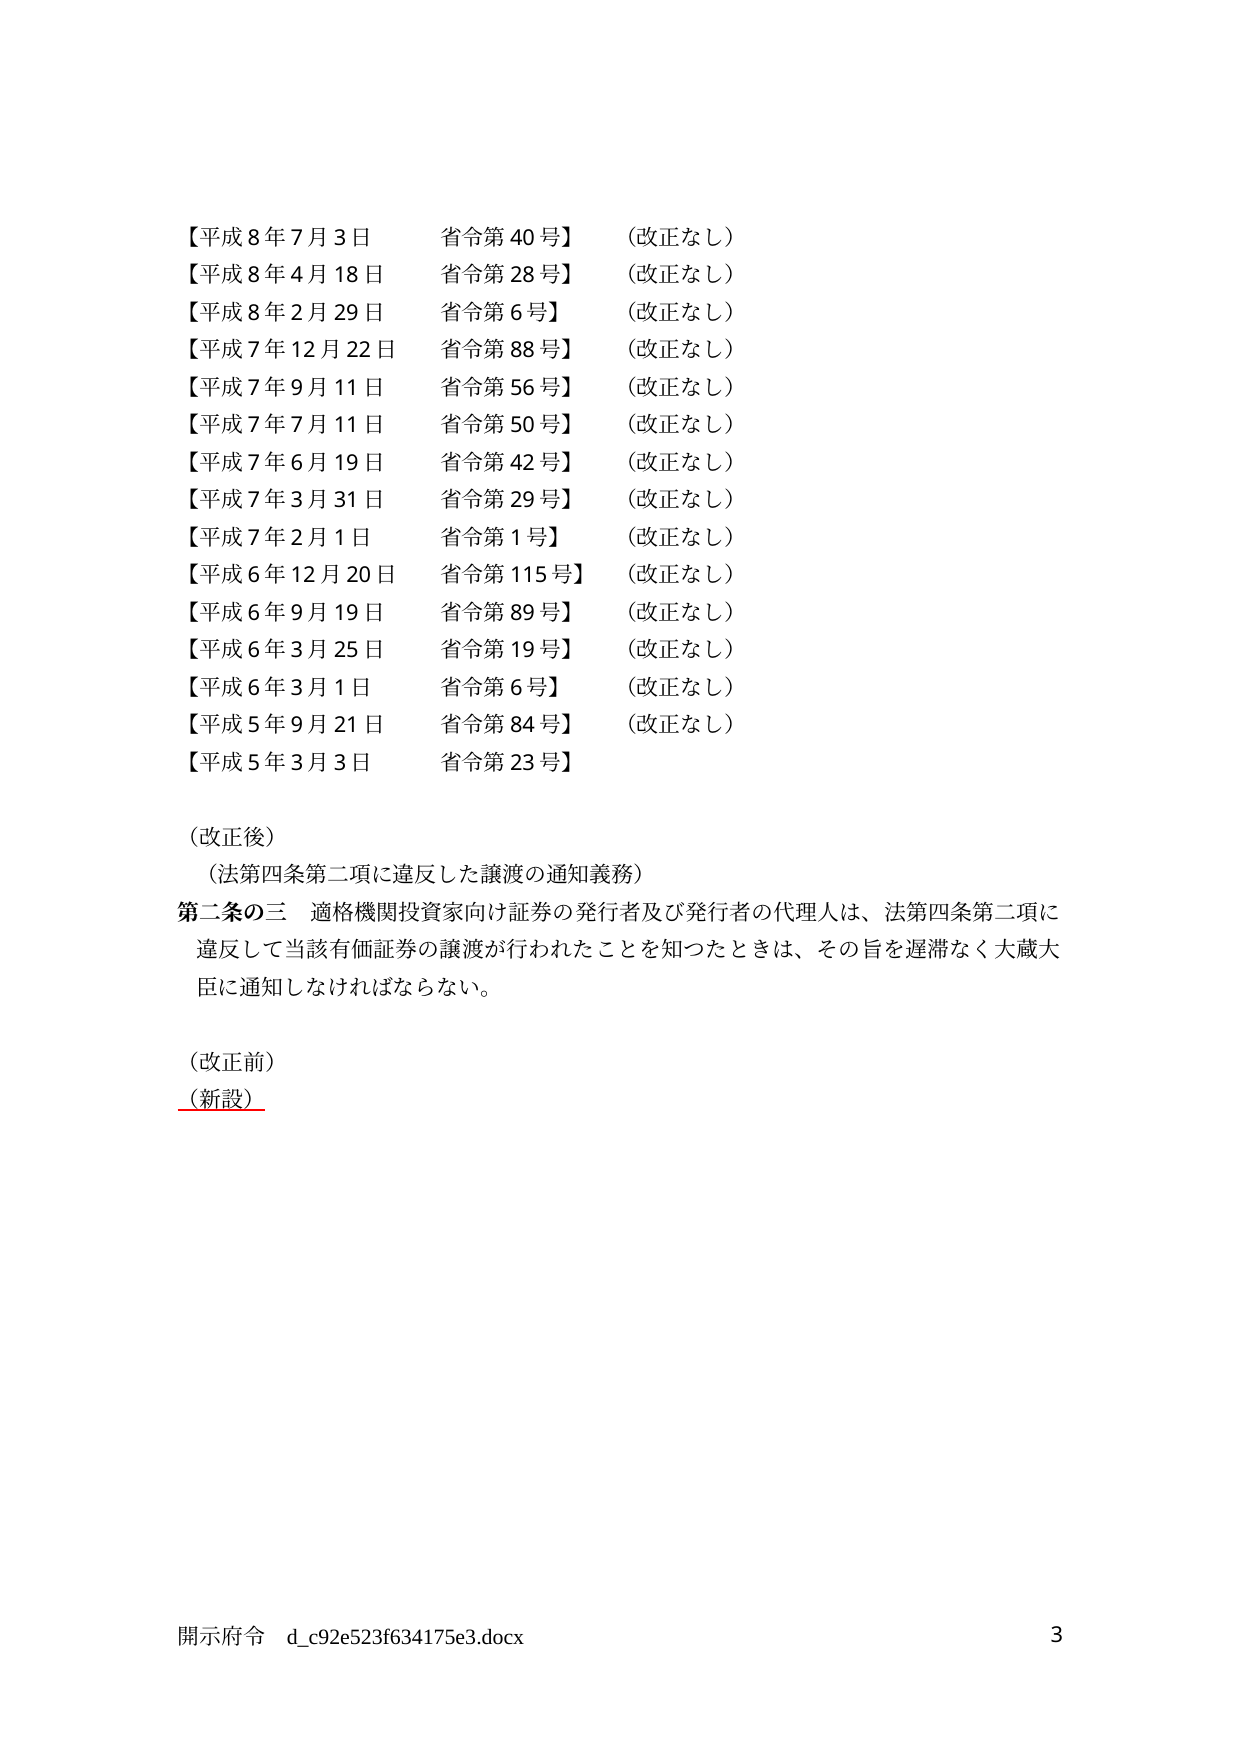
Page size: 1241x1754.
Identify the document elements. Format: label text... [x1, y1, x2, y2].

text 【平成7年9月11日 省令第56号】 （改正なし） [177, 367, 1063, 404]
text （改正前） [177, 1042, 1063, 1079]
text 【平成7年3月31日 省令第29号】 （改正なし） [177, 479, 1063, 517]
text （法第四条第二項に違反した譲渡の通知義務） [196, 854, 1063, 892]
text 【平成6年12月20日 省令第115号】 （改正なし） [177, 554, 1063, 592]
text 【平成7年6月19日 省令第42号】 （改正なし） [177, 442, 1063, 479]
text 【平成6年9月19日 省令第89号】 （改正なし） [177, 592, 1063, 629]
text 第二条の三 適格機関投資家向け証券の発行者及び発行者の代理人は、法第四条第二項に違反して当該有価証券の譲渡が行われたことを知つたときは、その旨を遅滞なく大蔵大臣に通知しなければならない。 [177, 892, 1063, 1004]
text 【平成8年7月3日 省令第40号】 （改正なし） [177, 217, 1063, 254]
text 【平成6年3月25日 省令第19号】 （改正なし） [177, 629, 1063, 667]
text 【平成7年12月22日 省令第88号】 （改正なし） [177, 329, 1063, 367]
text 【平成5年9月21日 省令第84号】 （改正なし） [177, 704, 1063, 742]
text （新設） [177, 1079, 1063, 1117]
text 【平成6年3月1日 省令第6号】 （改正なし） [177, 667, 1063, 704]
text 【平成7年2月1日 省令第1号】 （改正なし） [177, 517, 1063, 554]
text 【平成8年2月29日 省令第6号】 （改正なし） [177, 292, 1063, 329]
text 【平成8年4月18日 省令第28号】 （改正なし） [177, 254, 1063, 292]
text （改正後） [177, 817, 1063, 854]
text 【平成7年7月11日 省令第50号】 （改正なし） [177, 404, 1063, 442]
text 【平成5年3月3日 省令第23号】 [177, 742, 1063, 779]
